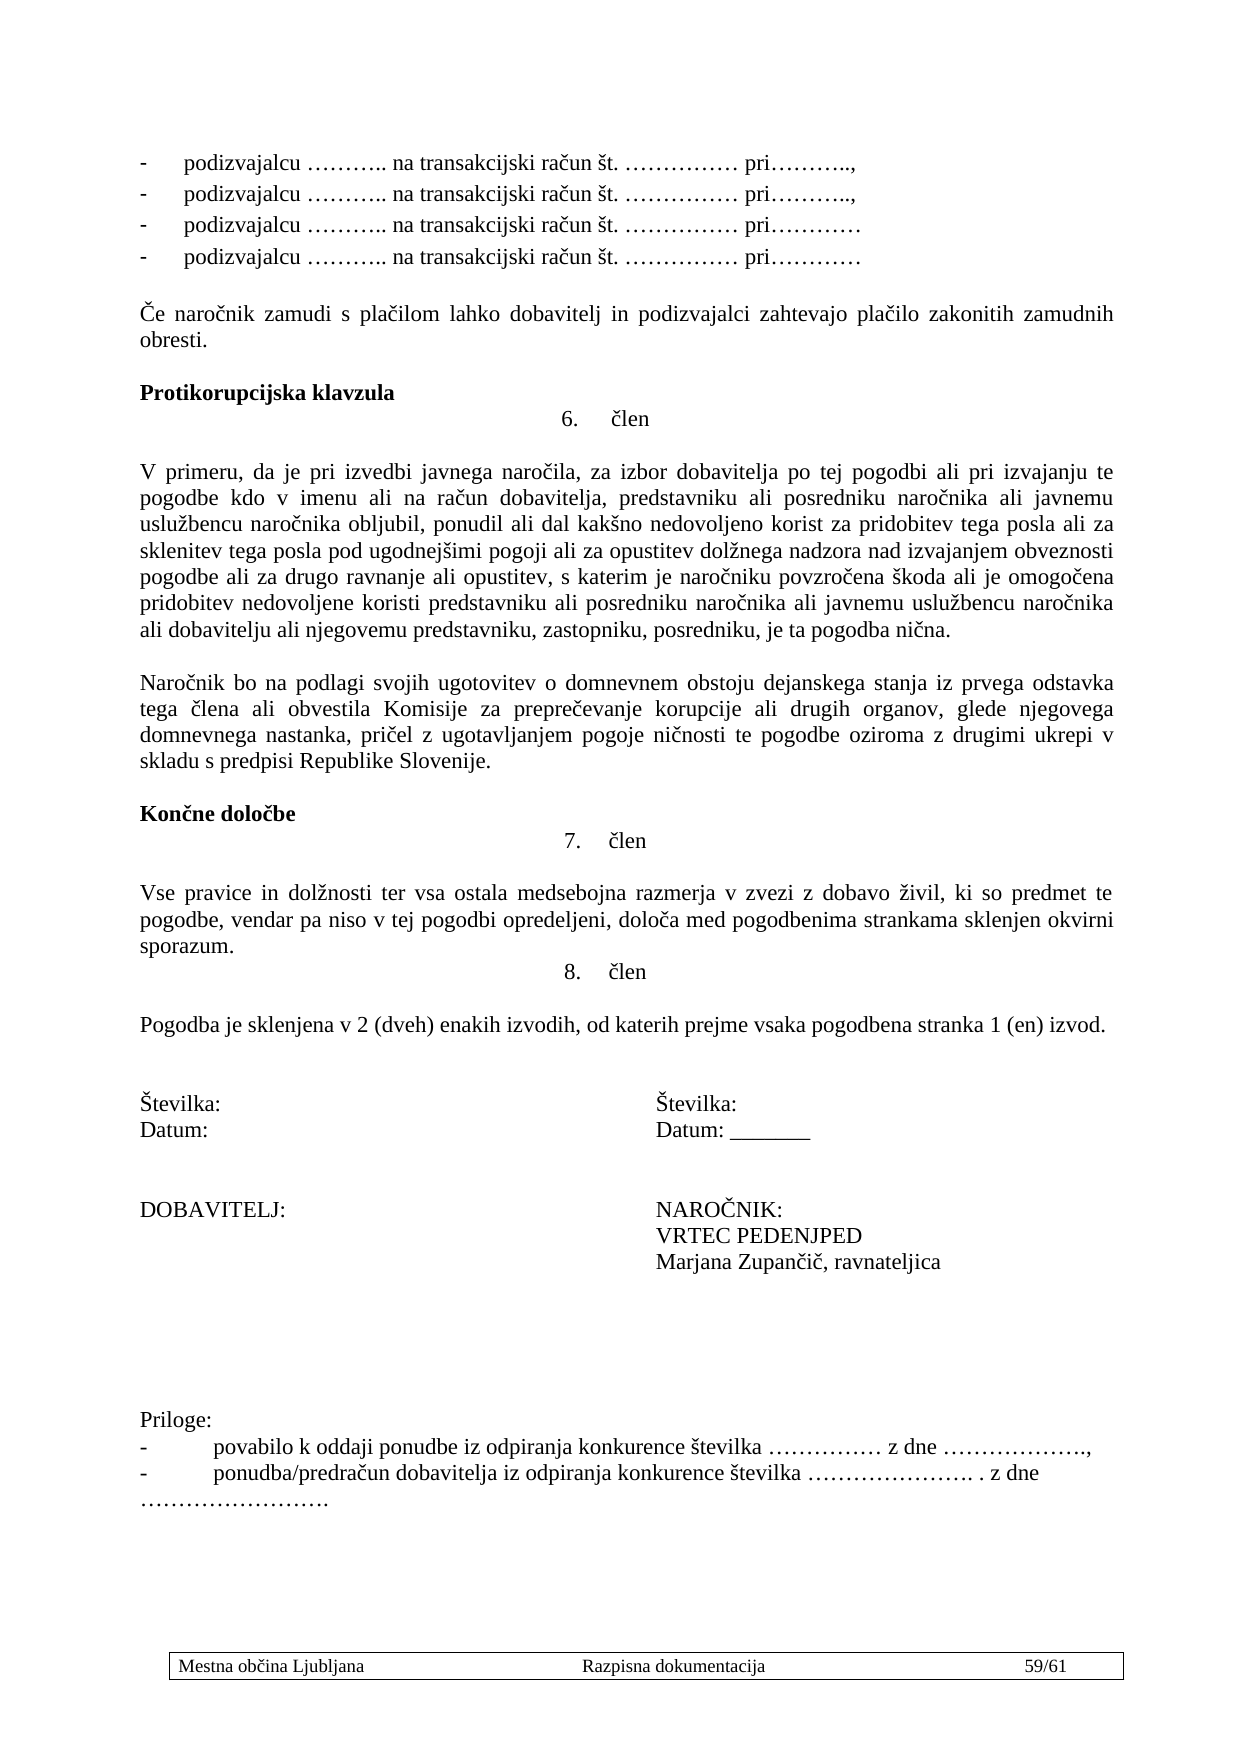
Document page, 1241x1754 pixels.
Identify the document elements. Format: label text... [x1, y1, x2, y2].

text Datum: Datum: _______ [139, 1117, 1115, 1143]
list člen [95, 405, 1115, 431]
text VRTEC PEDENJPED [582, 1222, 1115, 1248]
list podizvajalcu ……….. na transakcijski račun št. …………… pri………… [139, 239, 1115, 271]
list člen [95, 958, 1115, 985]
list povabilo k oddaji ponudbe iz odpiranja konkurence številka …………… z dne ………………., [139, 1433, 1115, 1459]
text DOBAVITELJ: NAROČNIK: [139, 1196, 1115, 1222]
text Številka: Številka: [139, 1090, 1115, 1117]
text Pogodba je sklenjena v 2 (dveh) enakih izvodih, od katerih prejme vsaka pogodbena stranka 1 (en) izvod. [139, 1011, 1115, 1037]
text V primeru, da je pri izvedbi javnega naročila, za izbor dobavitelja po tej pogodbi ali pri izvajanju te pogodbe kdo v imenu ali na račun dobavitelja, predstavniku ali posredniku naročnika ali javnemu uslužbencu naročnika obljubil, ponudil ali dal kakšno nedovoljeno korist za pridobitev tega posla ali za sklenitev tega posla pod ugodnejšimi pogoji ali za opustitev dolžnega nadzora nad izvajanjem obveznosti pogodbe ali za drugo ravnanje ali opustitev, s katerim je naročniku povzročena škoda ali je omogočena pridobitev nedovoljene koristi predstavniku ali posredniku naročnika ali javnemu uslužbencu naročnika ali dobavitelju ali njegovemu predstavniku, zastopniku, posredniku, je ta pogodba nična. [139, 458, 1115, 642]
text Naročnik bo na podlagi svojih ugotovitev o domnevnem obstoju dejanskega stanja iz prvega odstavka tega člena ali obvestila Komisije za preprečevanje korupcije ali drugih organov, glede njegovega domnevnega nastanka, pričel z ugotavljanjem pogoje ničnosti te pogodbe oziroma z drugimi ukrepi v skladu s predpisi Republike Slovenije. [139, 668, 1115, 774]
text Vse pravice in dolžnosti ter vsa ostala medsebojna razmerja v zvezi z dobavo živil, ki so predmet te pogodbe, vendar pa niso v tej pogodbi opredeljeni, določa med pogodbenima strankama sklenjen okvirni sporazum. [139, 879, 1115, 958]
text Končne določbe [139, 800, 1115, 827]
list člen [95, 827, 1115, 853]
list podizvajalcu ……….. na transakcijski račun št. …………… pri………… [139, 208, 1115, 239]
text Marjana Zupančič, ravnateljica [582, 1248, 1115, 1275]
list ponudba/predračun dobavitelja iz odpiranja konkurence številka …………………. . z dne ……………………. [139, 1459, 1115, 1512]
text Če naročnik zamudi s plačilom lahko dobavitelj in podizvajalci zahtevajo plačilo zakonitih zamudnih obresti. [139, 299, 1115, 352]
text Priloge: [139, 1406, 1115, 1433]
list podizvajalcu ……….. na transakcijski račun št. …………… pri……….., [139, 177, 1115, 208]
list podizvajalcu ……….. na transakcijski račun št. …………… pri……….., [139, 146, 1115, 177]
text Protikorupcijska klavzula [139, 379, 1115, 405]
